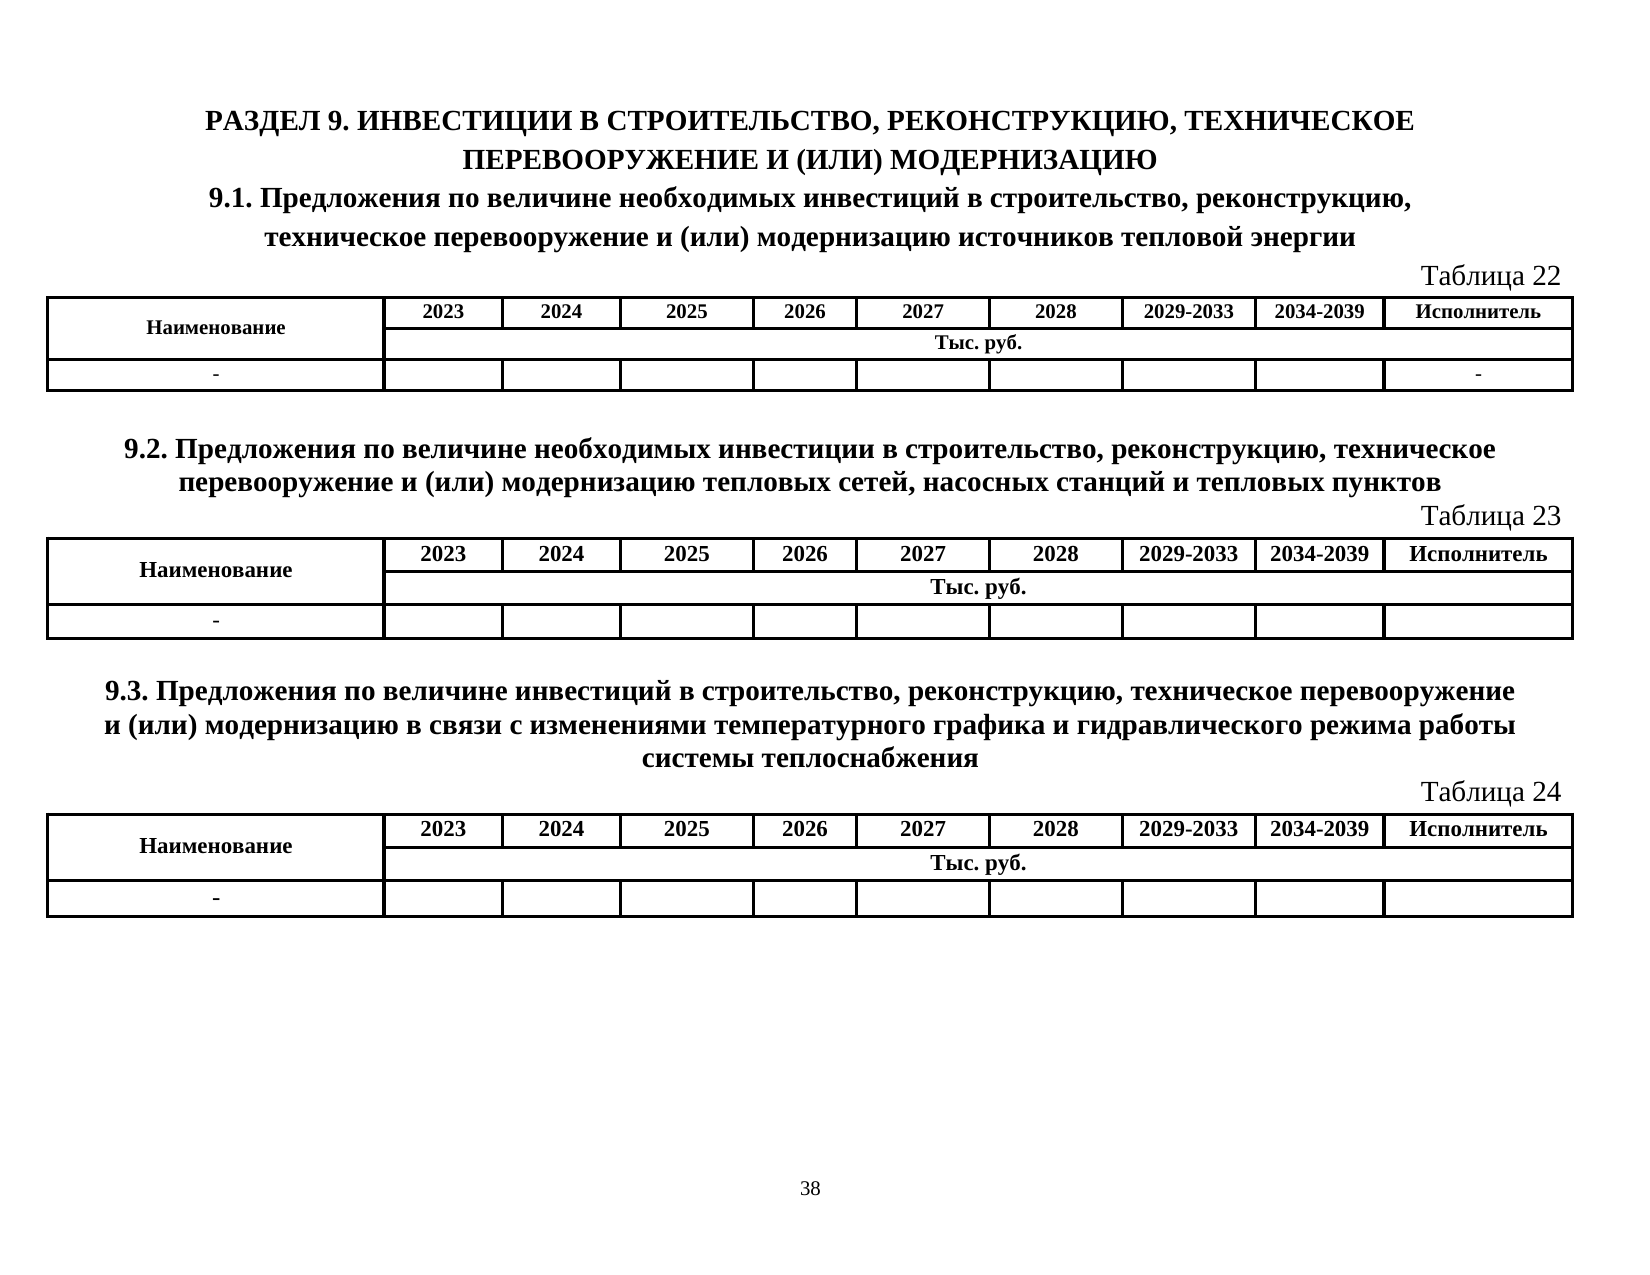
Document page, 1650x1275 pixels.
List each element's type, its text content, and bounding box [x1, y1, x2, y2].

text 9.3. Предложения по величине инвестиций в строительство, реконструкцию, техническое перевооружение [59, 673, 1561, 707]
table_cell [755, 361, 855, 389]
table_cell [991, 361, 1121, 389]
text РАЗДЕЛ 9. ИНВЕСТИЦИИ В СТРОИТЕЛЬСТВО, РЕКОНСТРУКЦИЮ, ТЕХНИЧЕСКОЕ ПЕРЕВООРУЖЕНИЕ И (ИЛИ) МОДЕРНИЗАЦИЮ [59, 103, 1561, 176]
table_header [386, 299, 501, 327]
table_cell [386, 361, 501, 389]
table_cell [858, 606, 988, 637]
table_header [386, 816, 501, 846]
text Таблица 22 [59, 258, 1561, 291]
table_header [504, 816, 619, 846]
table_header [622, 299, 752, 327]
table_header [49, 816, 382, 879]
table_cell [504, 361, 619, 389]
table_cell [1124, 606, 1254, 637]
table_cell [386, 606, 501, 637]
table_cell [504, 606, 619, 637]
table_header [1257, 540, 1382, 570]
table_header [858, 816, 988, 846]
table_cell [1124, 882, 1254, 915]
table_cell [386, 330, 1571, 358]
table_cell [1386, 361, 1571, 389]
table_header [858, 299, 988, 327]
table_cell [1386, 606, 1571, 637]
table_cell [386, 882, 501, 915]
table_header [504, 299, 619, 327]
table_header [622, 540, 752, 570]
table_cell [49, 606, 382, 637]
text техническое перевооружение и (или) модернизацию источников тепловой энергии [59, 219, 1561, 253]
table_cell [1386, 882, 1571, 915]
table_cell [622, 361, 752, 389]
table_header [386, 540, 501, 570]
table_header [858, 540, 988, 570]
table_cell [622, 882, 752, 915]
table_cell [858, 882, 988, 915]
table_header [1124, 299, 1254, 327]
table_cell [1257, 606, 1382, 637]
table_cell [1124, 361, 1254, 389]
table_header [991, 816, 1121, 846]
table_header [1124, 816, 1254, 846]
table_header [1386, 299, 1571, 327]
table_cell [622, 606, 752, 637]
text 9.1. Предложения по величине необходимых инвестиций в строительство, реконструкцию, [59, 181, 1561, 214]
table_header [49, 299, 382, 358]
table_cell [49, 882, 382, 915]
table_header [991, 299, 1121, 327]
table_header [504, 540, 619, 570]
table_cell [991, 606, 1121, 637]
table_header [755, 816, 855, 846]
text и (или) модернизацию в связи с изменениями температурного графика и гидравлического режима работы системы теплоснабжения [59, 707, 1561, 774]
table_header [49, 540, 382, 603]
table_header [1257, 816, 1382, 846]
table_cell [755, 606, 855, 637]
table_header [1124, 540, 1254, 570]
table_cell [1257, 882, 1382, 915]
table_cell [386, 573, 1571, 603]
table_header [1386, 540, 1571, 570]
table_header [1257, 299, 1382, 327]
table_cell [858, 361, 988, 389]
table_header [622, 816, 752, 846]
text Таблица 24 [59, 774, 1561, 807]
text 9.2. Предложения по величине необходимых инвестиции в строительство, реконструкцию, техническое перевооружение и (или) модернизацию тепловых сетей, насосных станций и тепловых пунктов [59, 431, 1561, 498]
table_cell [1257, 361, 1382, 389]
text Таблица 23 [59, 498, 1561, 532]
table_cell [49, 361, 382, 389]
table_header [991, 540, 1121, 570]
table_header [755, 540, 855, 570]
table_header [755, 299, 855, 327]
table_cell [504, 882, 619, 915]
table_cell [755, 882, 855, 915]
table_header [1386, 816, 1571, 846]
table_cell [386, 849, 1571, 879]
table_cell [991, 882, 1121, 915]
